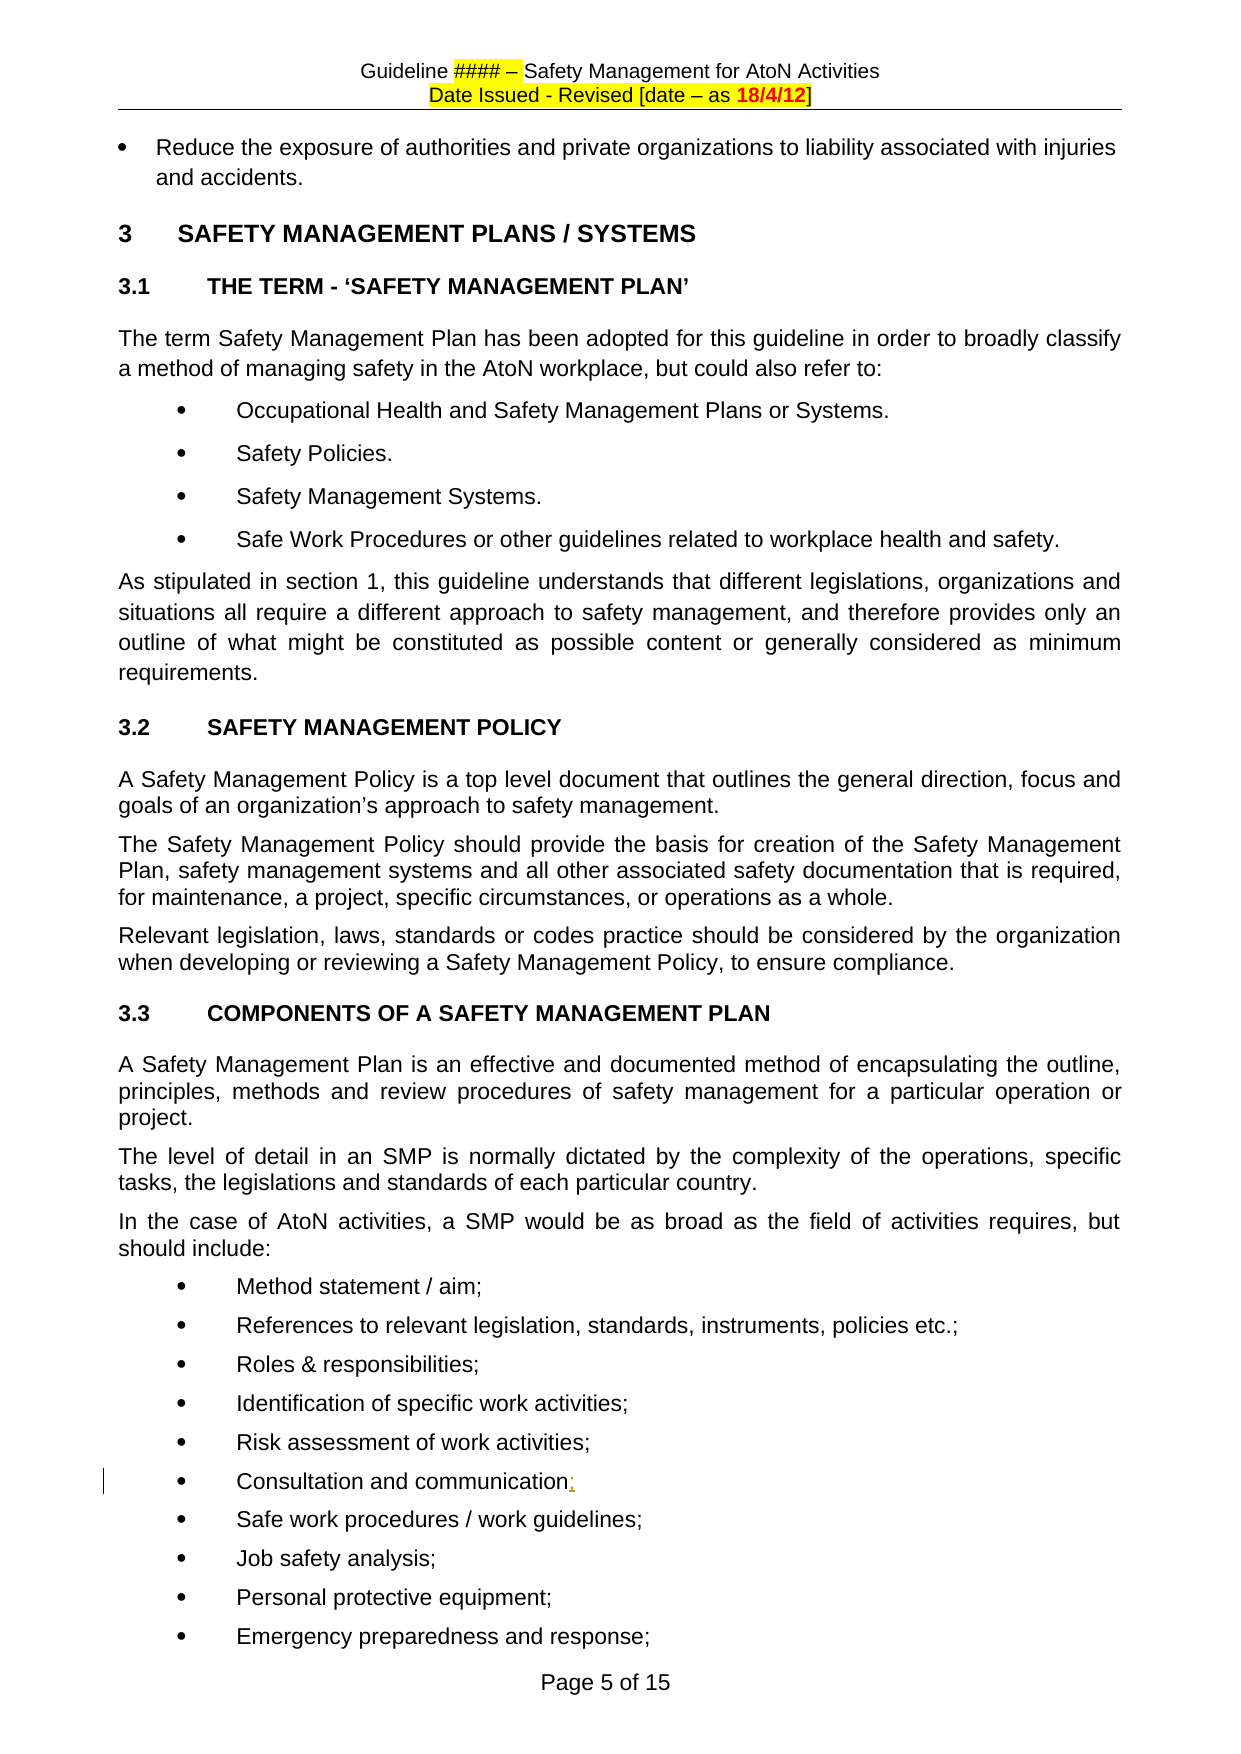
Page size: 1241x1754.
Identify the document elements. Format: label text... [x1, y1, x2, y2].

list Safe work procedures / work guidelines; [177, 1506, 1122, 1533]
text The term Safety Management Plan has been adopted for this guideline in order to broadly classify a method of managing safety in the AtoN workplace, but could also refer to: [118, 324, 1122, 381]
text The level of detail in an SMP is normally dictated by the complexity of the operations, specific tasks, the legislations and standards of each particular country. [118, 1143, 1122, 1196]
list Safe Work Procedures or other guidelines related to workplace health and safety. [177, 526, 1122, 552]
subtitle SAFETY MANAGEMENT PLANS / SYSTEMS [118, 219, 1122, 248]
list Identification of specific work activities; [177, 1390, 1122, 1416]
list Job safety analysis; [177, 1545, 1122, 1572]
list Method statement / aim; [177, 1273, 1122, 1300]
text As stipulated in section 1, this guideline understands that different legislations, organizations and situations all require a different approach to safety management, and therefore provides only an outline of what might be constituted as possible content or generally considered as minimum requirements. [118, 568, 1122, 685]
subtitle THE TERM - ‘SAFETY MANAGEMENT PLAN’ [118, 273, 1122, 299]
list Occupational Health and Safety Management Plans or Systems. [177, 397, 1122, 424]
list Reduce the exposure of authorities and private organizations to liability associated with injuries and accidents. [118, 134, 1122, 191]
subtitle COMPONENTS OF A SAFETY MANAGEMENT PLAN [118, 1000, 1122, 1026]
text A Safety Management Plan is an effective and documented method of encapsulating the outline, principles, methods and review procedures of safety management for a particular operation or project. [118, 1051, 1122, 1130]
list Consultation and communication [177, 1468, 1122, 1494]
list Personal protective equipment; [177, 1584, 1122, 1611]
list Emergency preparedness and response; [177, 1623, 1122, 1649]
text Relevant legislation, laws, standards or codes practice should be considered by the organization when developing or reviewing a Safety Management Policy, to ensure compliance. [118, 922, 1122, 975]
subtitle SAFETY MANAGEMENT POLICY [118, 714, 1122, 741]
text The Safety Management Policy should provide the basis for creation of the Safety Management Plan, safety management systems and all other associated safety documentation that is required, for maintenance, a project, specific circumstances, or operations as a whole. [118, 831, 1122, 910]
list Roles & responsibilities; [177, 1351, 1122, 1377]
text A Safety Management Policy is a top level document that outlines the general direction, focus and goals of an organization’s approach to safety management. [118, 766, 1122, 818]
list Safety Management Systems. [177, 483, 1122, 509]
list Risk assessment of work activities; [177, 1429, 1122, 1455]
text In the case of AtoN activities, a SMP would be as broad as the field of activities requires, but should include: [118, 1208, 1122, 1261]
list References to relevant legislation, standards, instruments, policies etc.; [177, 1312, 1122, 1338]
list Safety Policies. [177, 440, 1122, 467]
